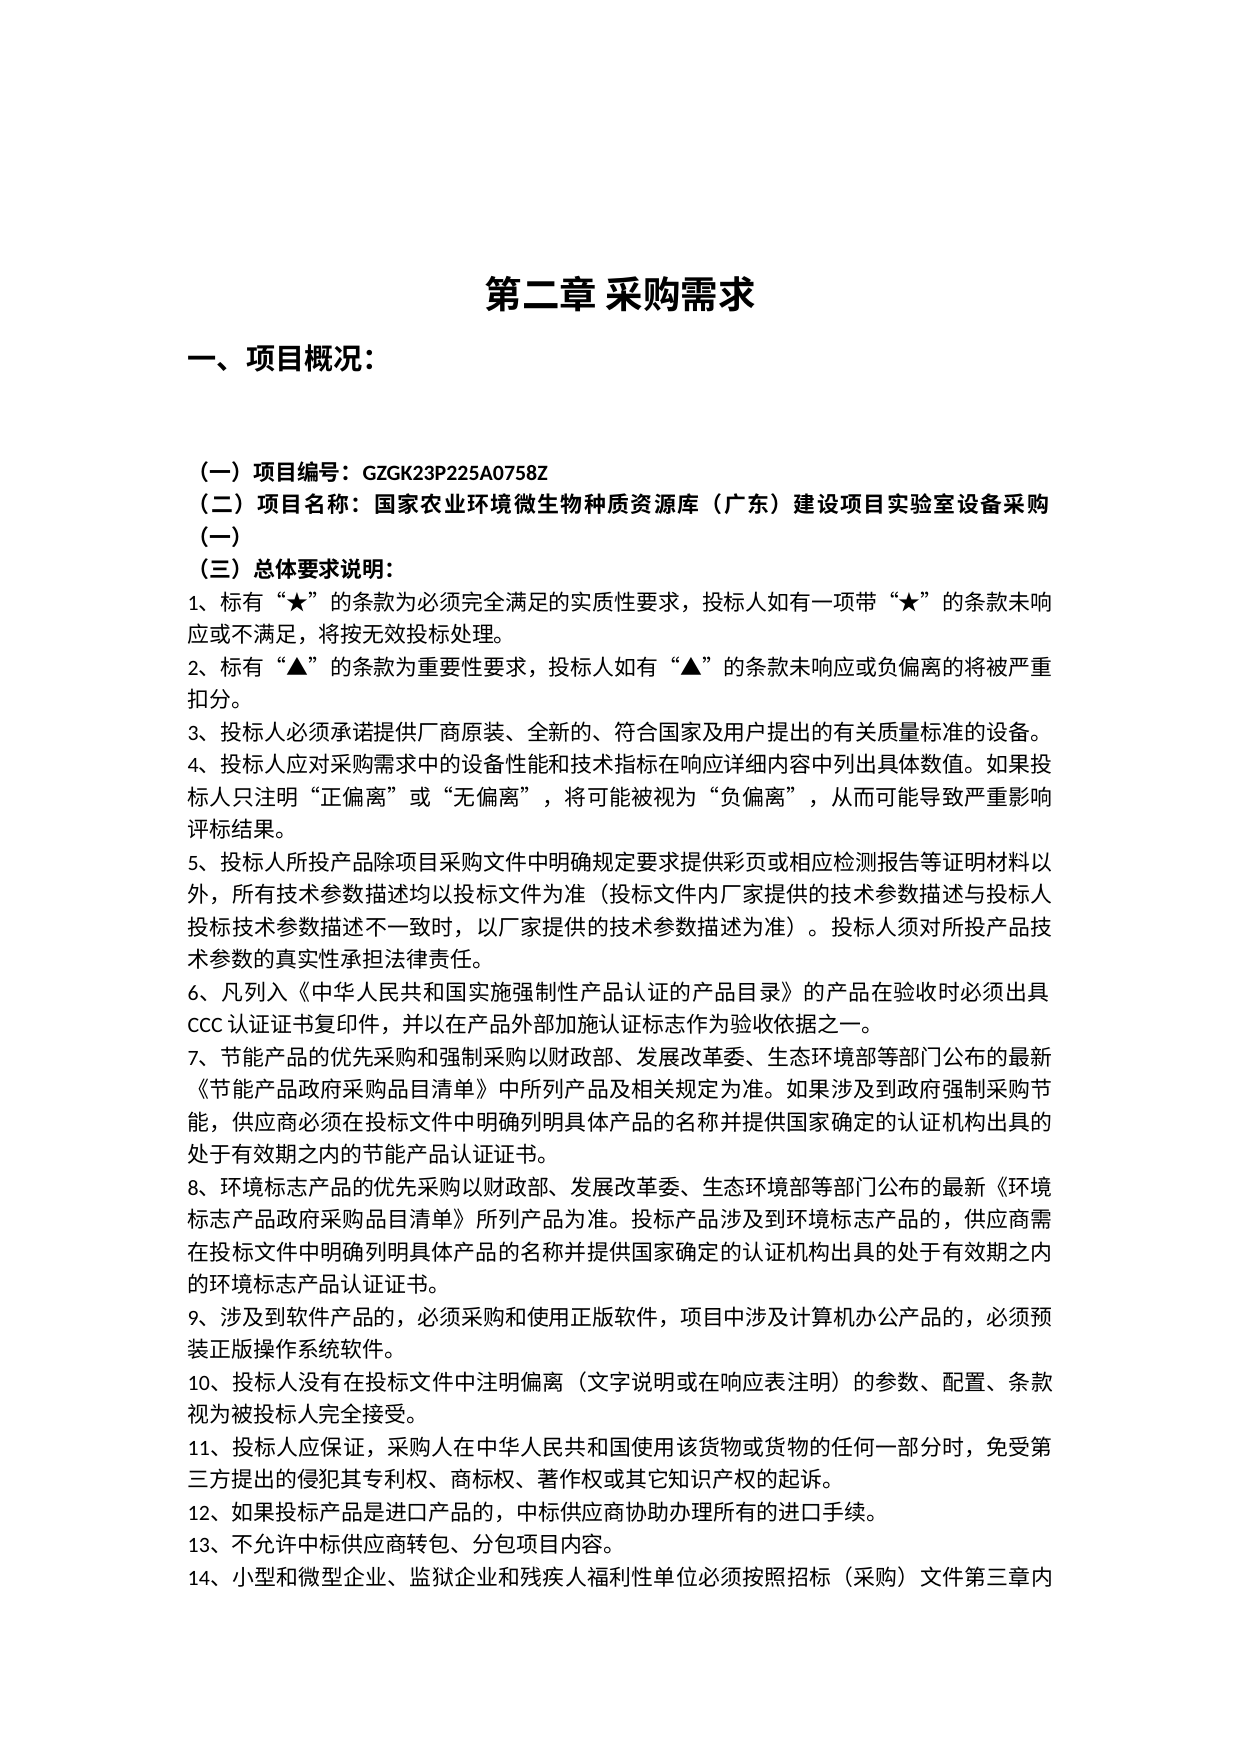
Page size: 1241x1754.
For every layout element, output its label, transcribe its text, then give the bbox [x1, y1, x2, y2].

text 11、投标人应保证，采购人在中华人民共和国使用该货物或货物的任何一部分时，免受第三方提出的侵犯其专利权、商标权、著作权或其它知识产权的起诉。 [187, 1429, 1053, 1494]
text 3、投标人必须承诺提供厂商原装、全新的、符合国家及用户提出的有关质量标准的设备。 [187, 714, 1053, 747]
text 8、环境标志产品的优先采购以财政部、发展改革委、生态环境部等部门公布的最新《环境标志产品政府采购品目清单》所列产品为准。投标产品涉及到环境标志产品的，供应商需在投标文件中明确列明具体产品的名称并提供国家确定的认证机构出具的处于有效期之内的环境标志产品认证证书。 [187, 1169, 1053, 1299]
text 一、项目概况： [187, 324, 1053, 389]
text 2、标有“▲”的条款为重要性要求，投标人如有“▲”的条款未响应或负偏离的将被严重扣分。 [187, 649, 1053, 714]
text 13、不允许中标供应商转包、分包项目内容。 [187, 1527, 1053, 1559]
text （二）项目名称：国家农业环境微生物种质资源库（广东）建设项目实验室设备采购（一） [187, 487, 1053, 552]
text 5、投标人所投产品除项目采购文件中明确规定要求提供彩页或相应检测报告等证明材料以外，所有技术参数描述均以投标文件为准（投标文件内厂家提供的技术参数描述与投标人投标技术参数描述不一致时，以厂家提供的技术参数描述为准）。投标人须对所投产品技术参数的真实性承担法律责任。 [187, 844, 1053, 974]
text （一）项目编号：GZGK23P225A0758Z [187, 454, 1053, 487]
text 6、凡列入《中华人民共和国实施强制性产品认证的产品目录》的产品在验收时必须出具CCC认证证书复印件，并以在产品外部加施认证标志作为验收依据之一。 [187, 974, 1053, 1039]
text 4、投标人应对采购需求中的设备性能和技术指标在响应详细内容中列出具体数值。如果投标人只注明“正偏离”或“无偏离”，将可能被视为“负偏离”，从而可能导致严重影响评标结果。 [187, 747, 1053, 844]
text 7、节能产品的优先采购和强制采购以财政部、发展改革委、生态环境部等部门公布的最新《节能产品政府采购品目清单》中所列产品及相关规定为准。如果涉及到政府强制采购节能，供应商必须在投标文件中明确列明具体产品的名称并提供国家确定的认证机构出具的处于有效期之内的节能产品认证证书。 [187, 1039, 1053, 1169]
text 10、投标人没有在投标文件中注明偏离（文字说明或在响应表注明）的参数、配置、条款视为被投标人完全接受。 [187, 1364, 1053, 1429]
text 1、标有“★”的条款为必须完全满足的实质性要求，投标人如有一项带“★”的条款未响应或不满足，将按无效投标处理。 [187, 584, 1053, 649]
text 第二章 采购需求 [187, 259, 1053, 324]
text 9、涉及到软件产品的，必须采购和使用正版软件，项目中涉及计算机办公产品的，必须预装正版操作系统软件。 [187, 1299, 1053, 1364]
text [187, 1559, 1053, 1592]
text （三）总体要求说明： [187, 552, 1053, 584]
text 12、如果投标产品是进口产品的，中标供应商协助办理所有的进口手续。 [187, 1494, 1053, 1527]
